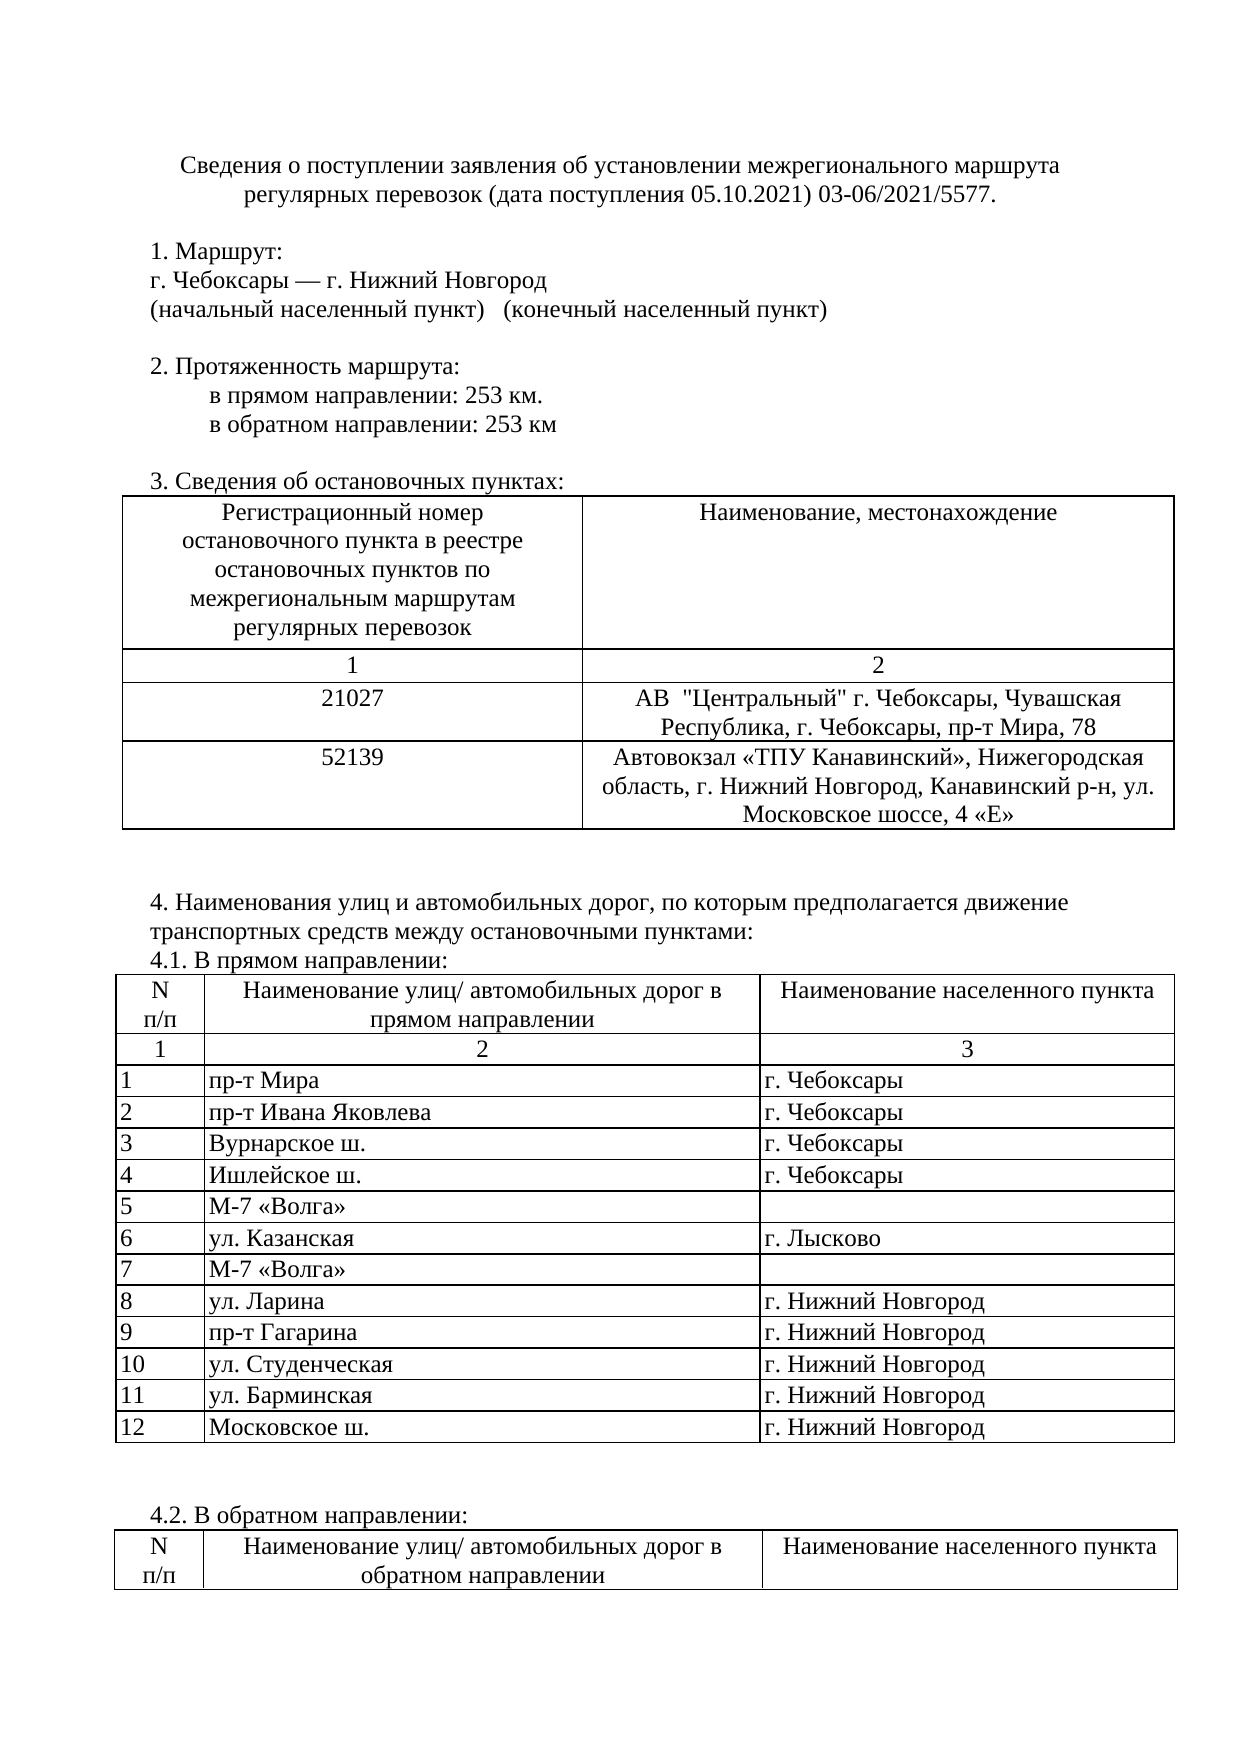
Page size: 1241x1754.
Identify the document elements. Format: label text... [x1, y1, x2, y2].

table_cell г. Лысково [761, 1223, 1174, 1253]
text г. Чебоксары — г. Нижний Новгород [150, 265, 1090, 294]
table_cell ул. Барминская [205, 1380, 759, 1410]
text 3. Сведения об остановочных пунктах: [150, 466, 1090, 495]
table_header N п/п [117, 975, 204, 1033]
table_cell 7 [117, 1255, 204, 1284]
table_cell г. Нижний Новгород [761, 1380, 1174, 1410]
text (начальный населенный пункт) (конечный населенный пункт) [150, 294, 1090, 322]
table_cell ул. Студенческая [205, 1349, 759, 1379]
table_cell пр-т Гагарина [205, 1317, 759, 1347]
table_cell 11 [117, 1380, 204, 1410]
table_cell Ишлейское ш. [205, 1160, 759, 1190]
table_cell 21027 [123, 683, 582, 740]
text 4.1. В прямом направлении: [150, 945, 1090, 973]
table_cell 3 [117, 1129, 204, 1158]
table_cell 5 [117, 1192, 204, 1221]
table_cell г. Нижний Новгород [761, 1412, 1174, 1442]
table_header Наименование, местонахождение [583, 497, 1173, 648]
table_cell 6 [117, 1223, 204, 1253]
text в прямом направлении: 253 км. [150, 380, 1090, 409]
table_cell г. Нижний Новгород [761, 1317, 1174, 1347]
table_header Наименование улиц/ автомобильных дорог в обратном направлении [204, 1531, 762, 1588]
table_cell г. Чебоксары [761, 1129, 1174, 1158]
table_cell [761, 1192, 1174, 1221]
table_cell 4 [117, 1160, 204, 1190]
text Сведения о поступлении заявления об установлении межрегионального маршрута регулярных перевозок (дата поступления 05.10.2021) 03-06/2021/5577. [150, 150, 1090, 207]
text 4.2. В обратном направлении: [150, 1501, 1090, 1529]
table_cell 8 [117, 1286, 204, 1316]
table_cell пр-т Мира [205, 1066, 759, 1096]
table_cell г. Чебоксары [761, 1066, 1174, 1096]
table_cell 9 [117, 1317, 204, 1347]
table_cell 2 [205, 1034, 759, 1064]
text 2. Протяженность маршрута: [150, 351, 1090, 380]
table_cell Вурнарское ш. [205, 1129, 759, 1158]
table_cell [761, 1255, 1174, 1284]
table_cell 52139 [123, 742, 582, 828]
table_cell Московское ш. [205, 1412, 759, 1442]
text 1. Маршрут: [150, 236, 1090, 265]
table_cell г. Чебоксары [761, 1097, 1174, 1127]
table_cell 3 [761, 1034, 1174, 1064]
table_cell 2 [117, 1097, 204, 1127]
table_cell Автовокзал «ТПУ Канавинский», Нижегородская область, г. Нижний Новгород, Канавинский р-н, ул. Московское шоссе, 4 «Е» [583, 742, 1173, 828]
table_cell г. Нижний Новгород [761, 1349, 1174, 1379]
table_cell М-7 «Волга» [205, 1255, 759, 1284]
table_cell 10 [117, 1349, 204, 1379]
table_cell 1 [117, 1034, 204, 1064]
table_cell М-7 «Волга» [205, 1192, 759, 1221]
table_cell пр-т Ивана Яковлева [205, 1097, 759, 1127]
table_header Наименование населенного пункта [763, 1531, 1177, 1588]
table_header Наименование населенного пункта [761, 975, 1174, 1033]
table_cell г. Нижний Новгород [761, 1286, 1174, 1316]
table_cell 2 [583, 650, 1173, 681]
table_cell АВ "Центральный" г. Чебоксары, Чувашская Республика, г. Чебоксары, пр-т Мира, 78 [583, 683, 1173, 740]
table_cell 1 [123, 650, 582, 681]
table_header Регистрационный номер остановочного пункта в реестре остановочных пунктов по межрегиональным маршрутам регулярных перевозок [123, 497, 582, 648]
table_cell ул. Ларина [205, 1286, 759, 1316]
table_cell 12 [117, 1412, 204, 1442]
table_cell г. Чебоксары [761, 1160, 1174, 1190]
table_header Наименование улиц/ автомобильных дорог в прямом направлении [205, 975, 759, 1033]
table_header N п/п [115, 1531, 203, 1588]
text 4. Наименования улиц и автомобильных дорог, по которым предполагается движение транспортных средств между остановочными пунктами: [150, 887, 1090, 945]
table_cell ул. Казанская [205, 1223, 759, 1253]
text в обратном направлении: 253 км [150, 409, 1090, 437]
table_cell 1 [117, 1066, 204, 1096]
